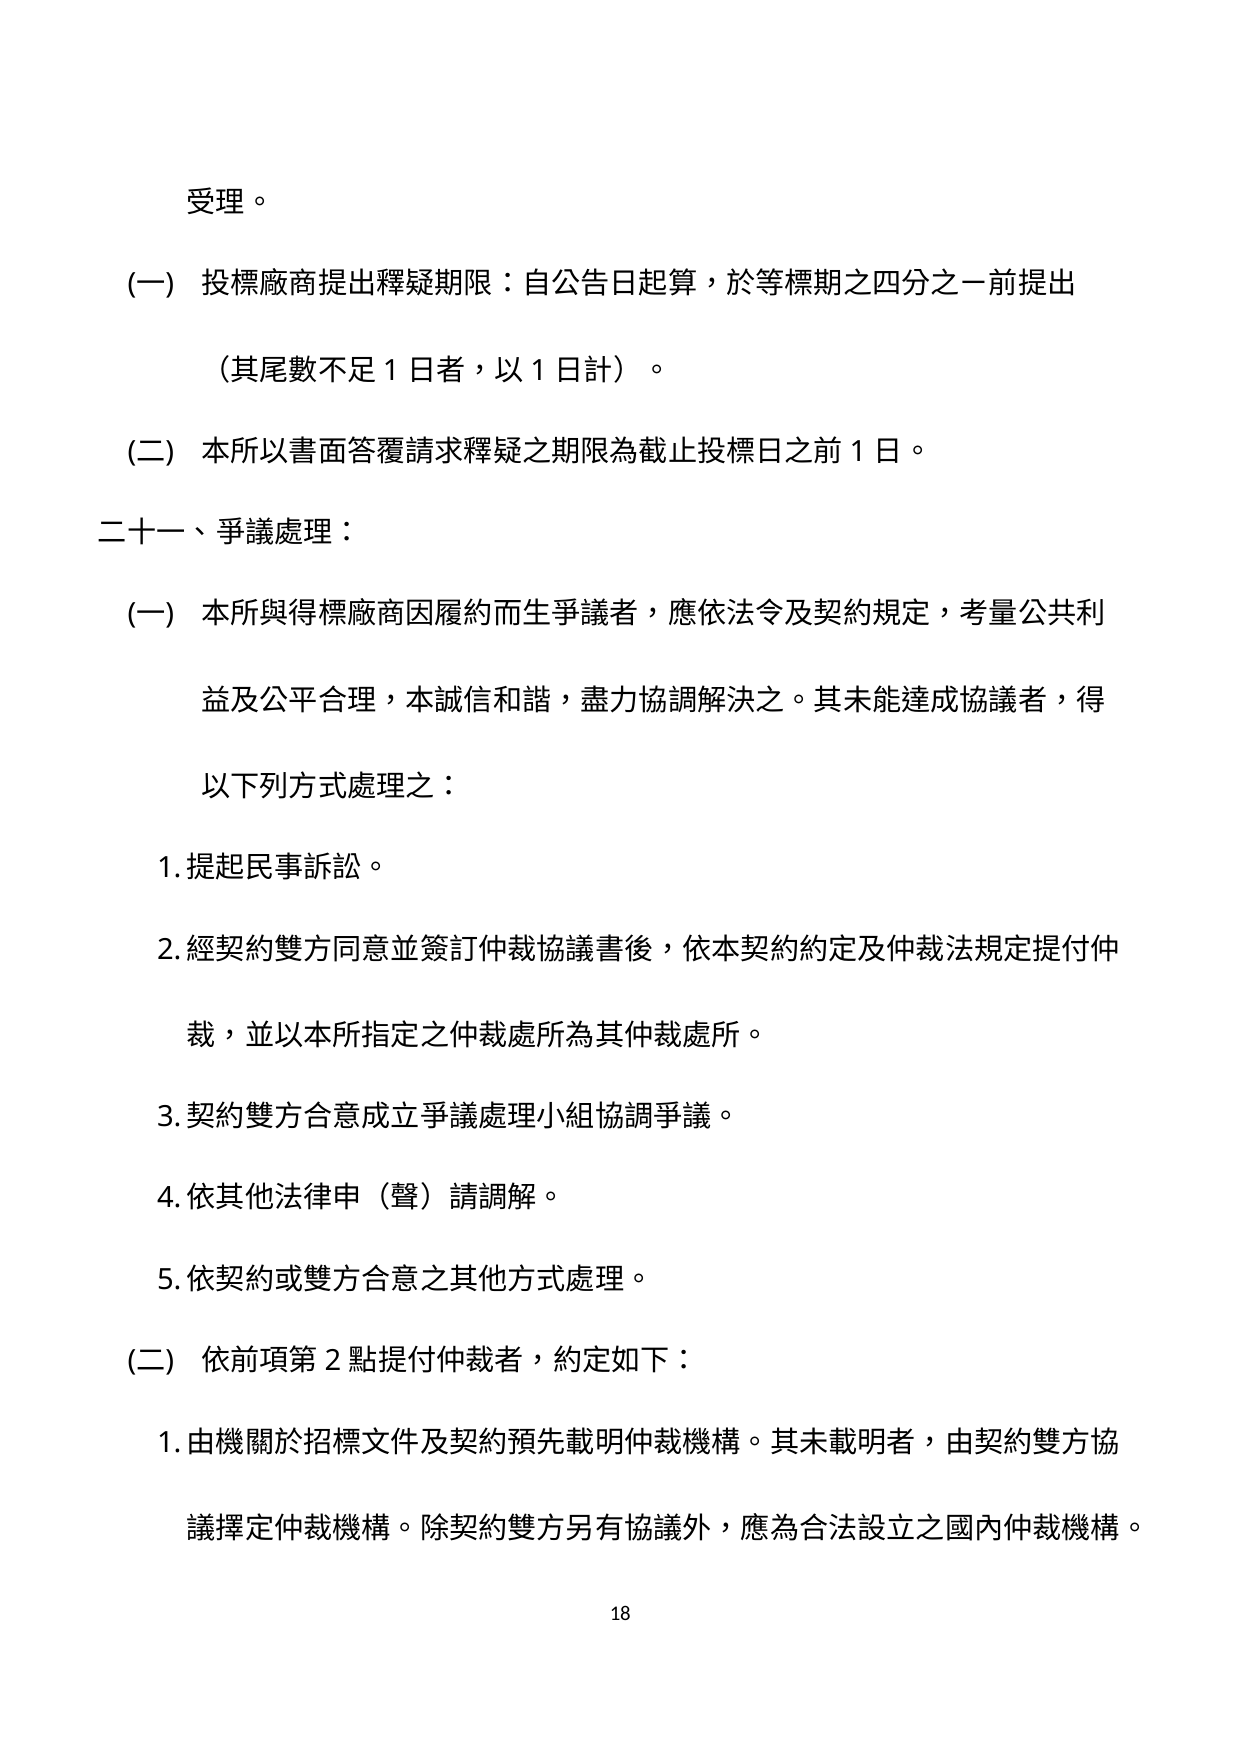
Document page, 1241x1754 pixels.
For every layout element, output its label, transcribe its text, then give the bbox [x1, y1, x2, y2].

list 提起民事訴訟。 [157, 828, 1128, 903]
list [98, 162, 1128, 237]
list 經契約雙方同意並簽訂仲裁協議書後，依本契約約定及仲裁法規定提付仲裁，並以本所指定之仲裁處所為其仲裁處所。 [157, 909, 1128, 1070]
list 由機關於招標文件及契約預先載明仲裁機構。其未載明者，由契約雙方協議擇定仲裁機構。除契約雙方另有協議外，應為合法設立之國內仲裁機構。 [157, 1402, 1128, 1563]
list 投標廠商提出釋疑期限：自公告日起算，於等標期之四分之ㄧ前提出（其尾數不足 1 日者，以 1 日計）。 [127, 244, 1128, 405]
list 依契約或雙方合意之其他方式處理。 [157, 1239, 1128, 1314]
list 依前項第 2 點提付仲裁者，約定如下： [127, 1321, 1128, 1396]
list 爭議處理： [98, 493, 1128, 568]
list 契約雙方合意成立爭議處理小組協調爭議。 [157, 1076, 1128, 1151]
list 本所與得標廠商因履約而生爭議者，應依法令及契約規定，考量公共利益及公平合理，本誠信和諧，盡力協調解決之。其未能達成協議者，得以下列方式處理之： [127, 574, 1128, 821]
list 依其他法律申（聲）請調解。 [157, 1158, 1128, 1233]
list 本所以書面答覆請求釋疑之期限為截止投標日之前 1 日。 [127, 411, 1128, 486]
